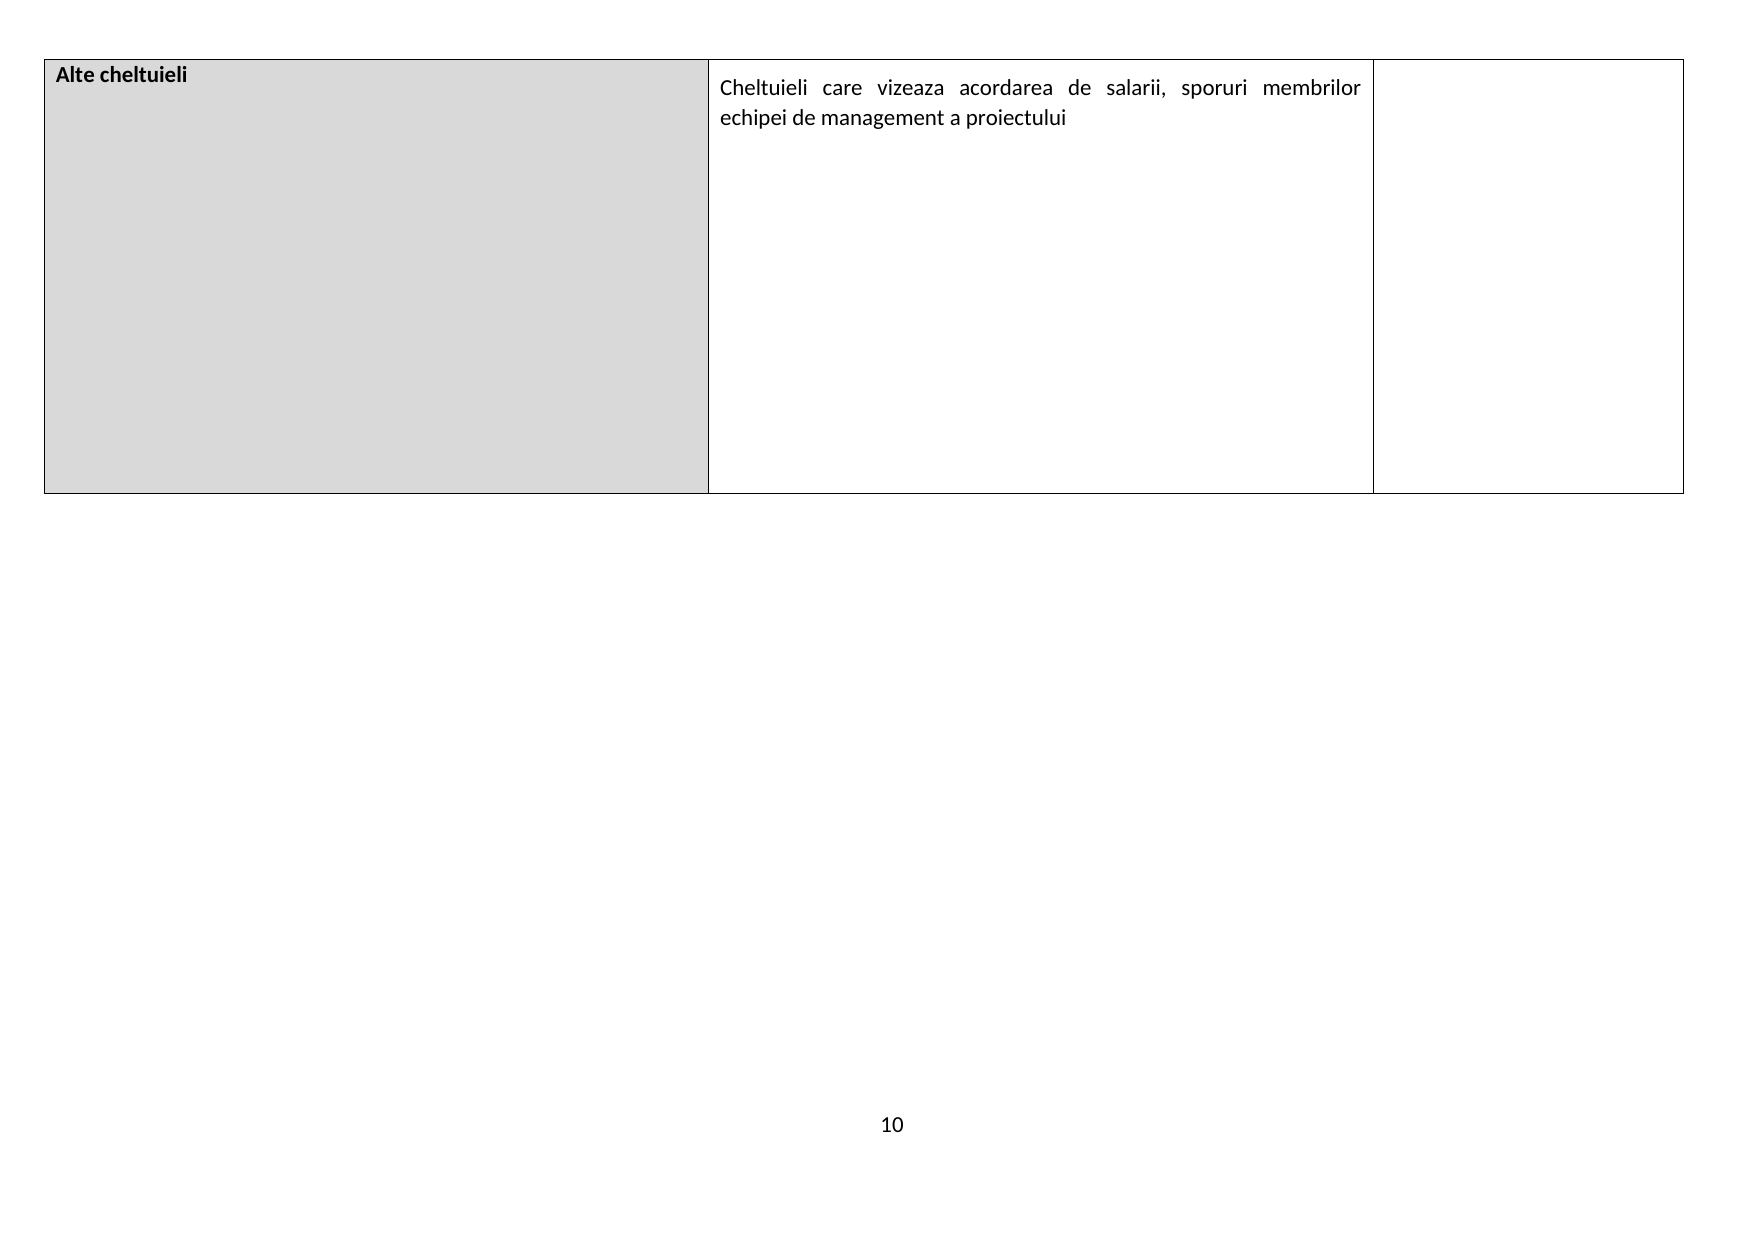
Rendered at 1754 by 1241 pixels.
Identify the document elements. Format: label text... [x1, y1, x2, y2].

table_cell [1374, 60, 1683, 493]
table_cell Alte cheltuieli [45, 60, 708, 493]
table_cell Cheltuieli care vizeaza acordarea de salarii, sporuri membrilor echipei de management a proiectului [709, 60, 1373, 493]
